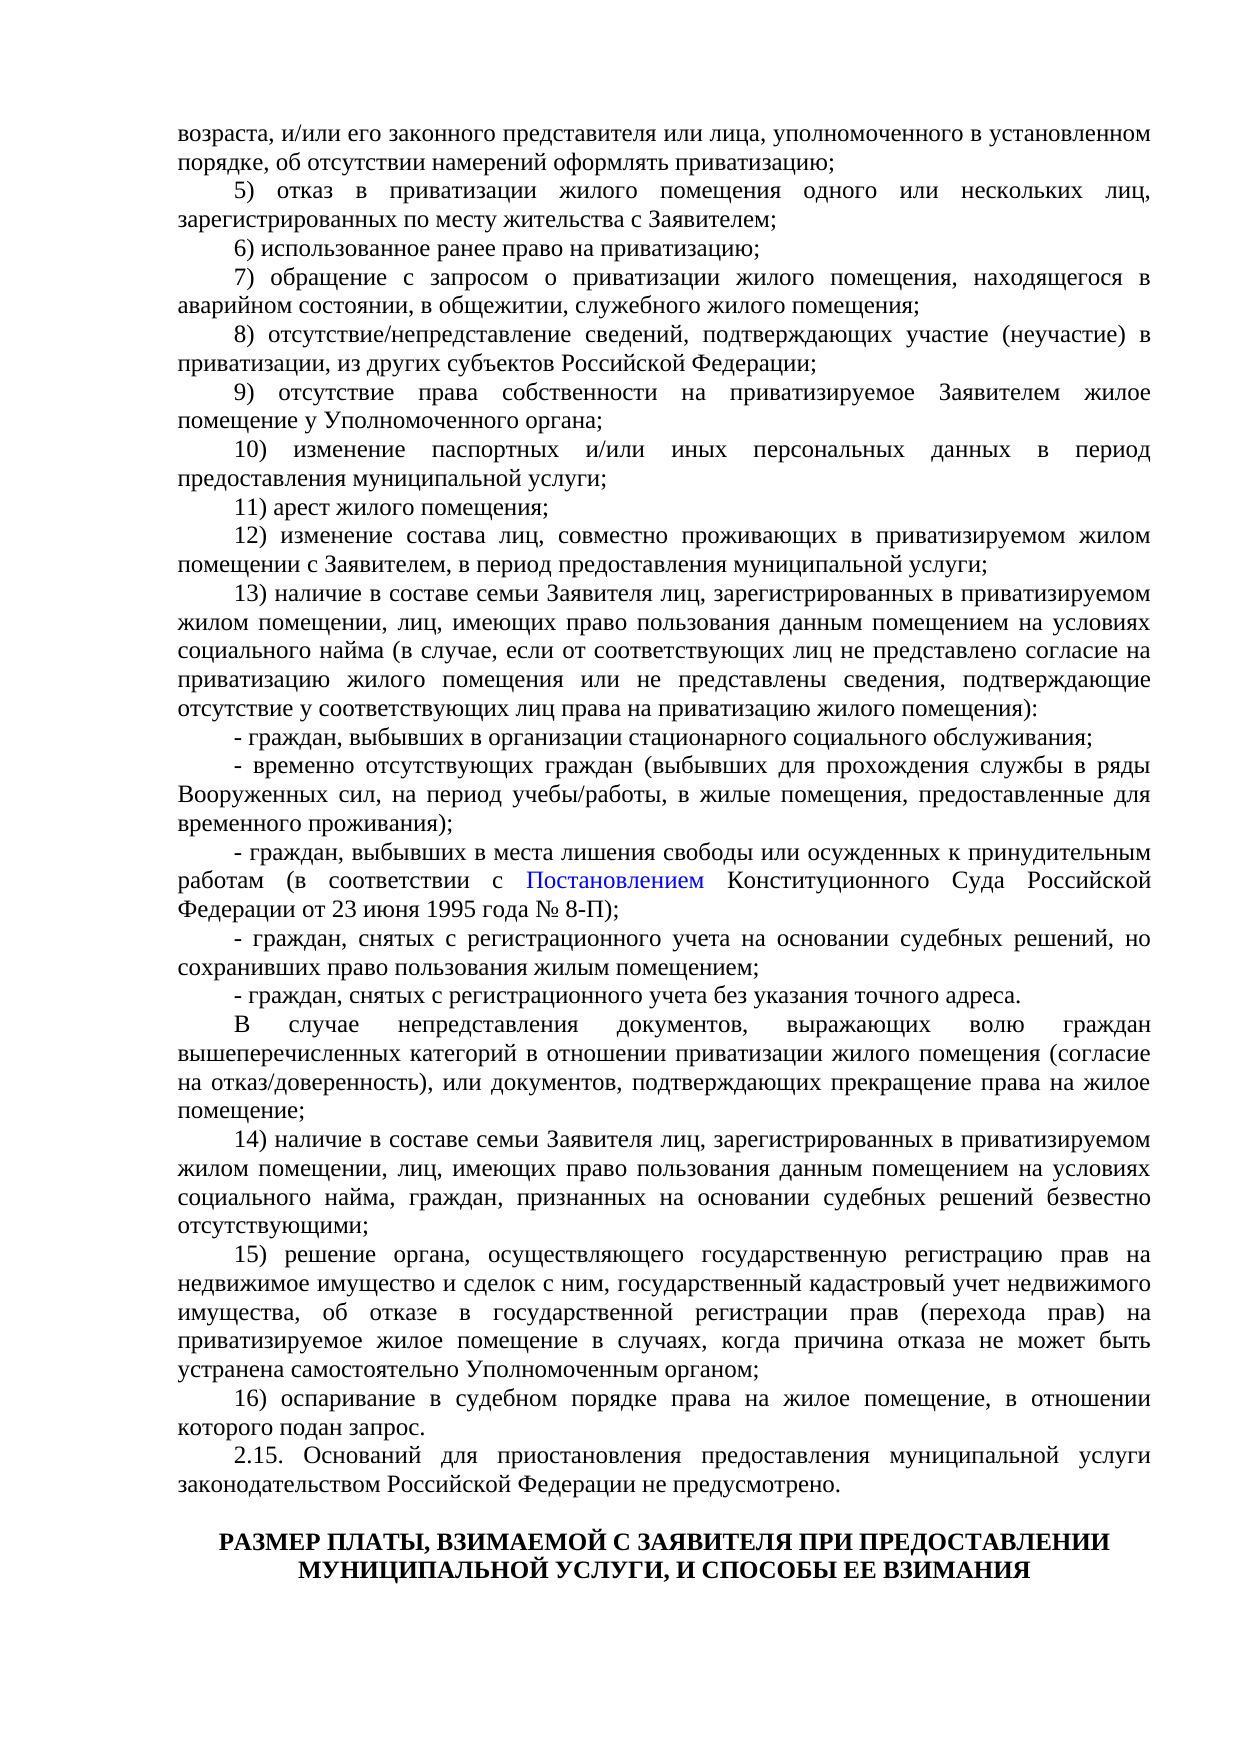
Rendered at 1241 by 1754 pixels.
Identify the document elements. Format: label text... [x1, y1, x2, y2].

text 13) наличие в составе семьи Заявителя лиц, зарегистрированных в приватизируемом жилом помещении, лиц, имеющих право пользования данным помещением на условиях социального найма (в случае, если от соответствующих лиц не представлено согласие на приватизацию жилого помещения или не представлены сведения, подтверждающие отсутствие у соответствующих лиц права на приватизацию жилого помещения): [177, 578, 1152, 722]
text - граждан, снятых с регистрационного учета без указания точного адреса. [177, 981, 1152, 1009]
text - граждан, выбывших в организации стационарного социального обслуживания; [177, 722, 1152, 751]
text 2.15. Оснований для приостановления предоставления муниципальной услуги законодательством Российской Федерации не предусмотрено. [177, 1441, 1152, 1498]
text 14) наличие в составе семьи Заявителя лиц, зарегистрированных в приватизируемом жилом помещении, лиц, имеющих право пользования данным помещением на условиях социального найма, граждан, признанных на основании судебных решений безвестно отсутствующими; [177, 1124, 1152, 1239]
text 12) изменение состава лиц, совместно проживающих в приватизируемом жилом помещении с Заявителем, в период предоставления муниципальной услуги; [177, 521, 1152, 578]
text В случае непредставления документов, выражающих волю граждан вышеперечисленных категорий в отношении приватизации жилого помещения (согласие на отказ/доверенность), или документов, подтверждающих прекращение права на жилое помещение; [177, 1009, 1152, 1124]
text - граждан, выбывших в места лишения свободы или осужденных к принудительным работам (в соответствии с Постановлением Конституционного Суда Российской Федерации от 23 июня 1995 года № 8-П); [177, 837, 1152, 923]
text 8) отсутствие/непредставление сведений, подтверждающих участие (неучастие) в приватизации, из других субъектов Российской Федерации; [177, 319, 1152, 377]
text 11) арест жилого помещения; [177, 492, 1152, 521]
text - граждан, снятых с регистрационного учета на основании судебных решений, но сохранивших право пользования жилым помещением; [177, 923, 1152, 981]
text - временно отсутствующих граждан (выбывших для прохождения службы в ряды Вооруженных сил, на период учебы/работы, в жилые помещения, предоставленные для временного проживания); [177, 751, 1152, 837]
title МУНИЦИПАЛЬНОЙ УСЛУГИ, И СПОСОБЫ ЕЕ ВЗИМАНИЯ [177, 1556, 1152, 1584]
text 5) отказ в приватизации жилого помещения одного или нескольких лиц, зарегистрированных по месту жительства с Заявителем; [177, 176, 1152, 233]
text 7) обращение с запросом о приватизации жилого помещения, находящегося в аварийном состоянии, в общежитии, служебного жилого помещения; [177, 262, 1152, 319]
text 6) использованное ранее право на приватизацию; [177, 233, 1152, 262]
title РАЗМЕР ПЛАТЫ, ВЗИМАЕМОЙ С ЗАЯВИТЕЛЯ ПРИ ПРЕДОСТАВЛЕНИИ [177, 1527, 1152, 1556]
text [177, 118, 1152, 176]
text 10) изменение паспортных и/или иных персональных данных в период предоставления муниципальной услуги; [177, 434, 1152, 492]
text 9) отсутствие права собственности на приватизируемое Заявителем жилое помещение у Уполномоченного органа; [177, 377, 1152, 434]
text 15) решение органа, осуществляющего государственную регистрацию прав на недвижимое имущество и сделок с ним, государственный кадастровый учет недвижимого имущества, об отказе в государственной регистрации прав (перехода прав) на приватизируемое жилое помещение в случаях, когда причина отказа не может быть устранена самостоятельно Уполномоченным органом; [177, 1239, 1152, 1383]
text 16) оспаривание в судебном порядке права на жилое помещение, в отношении которого подан запрос. [177, 1383, 1152, 1441]
